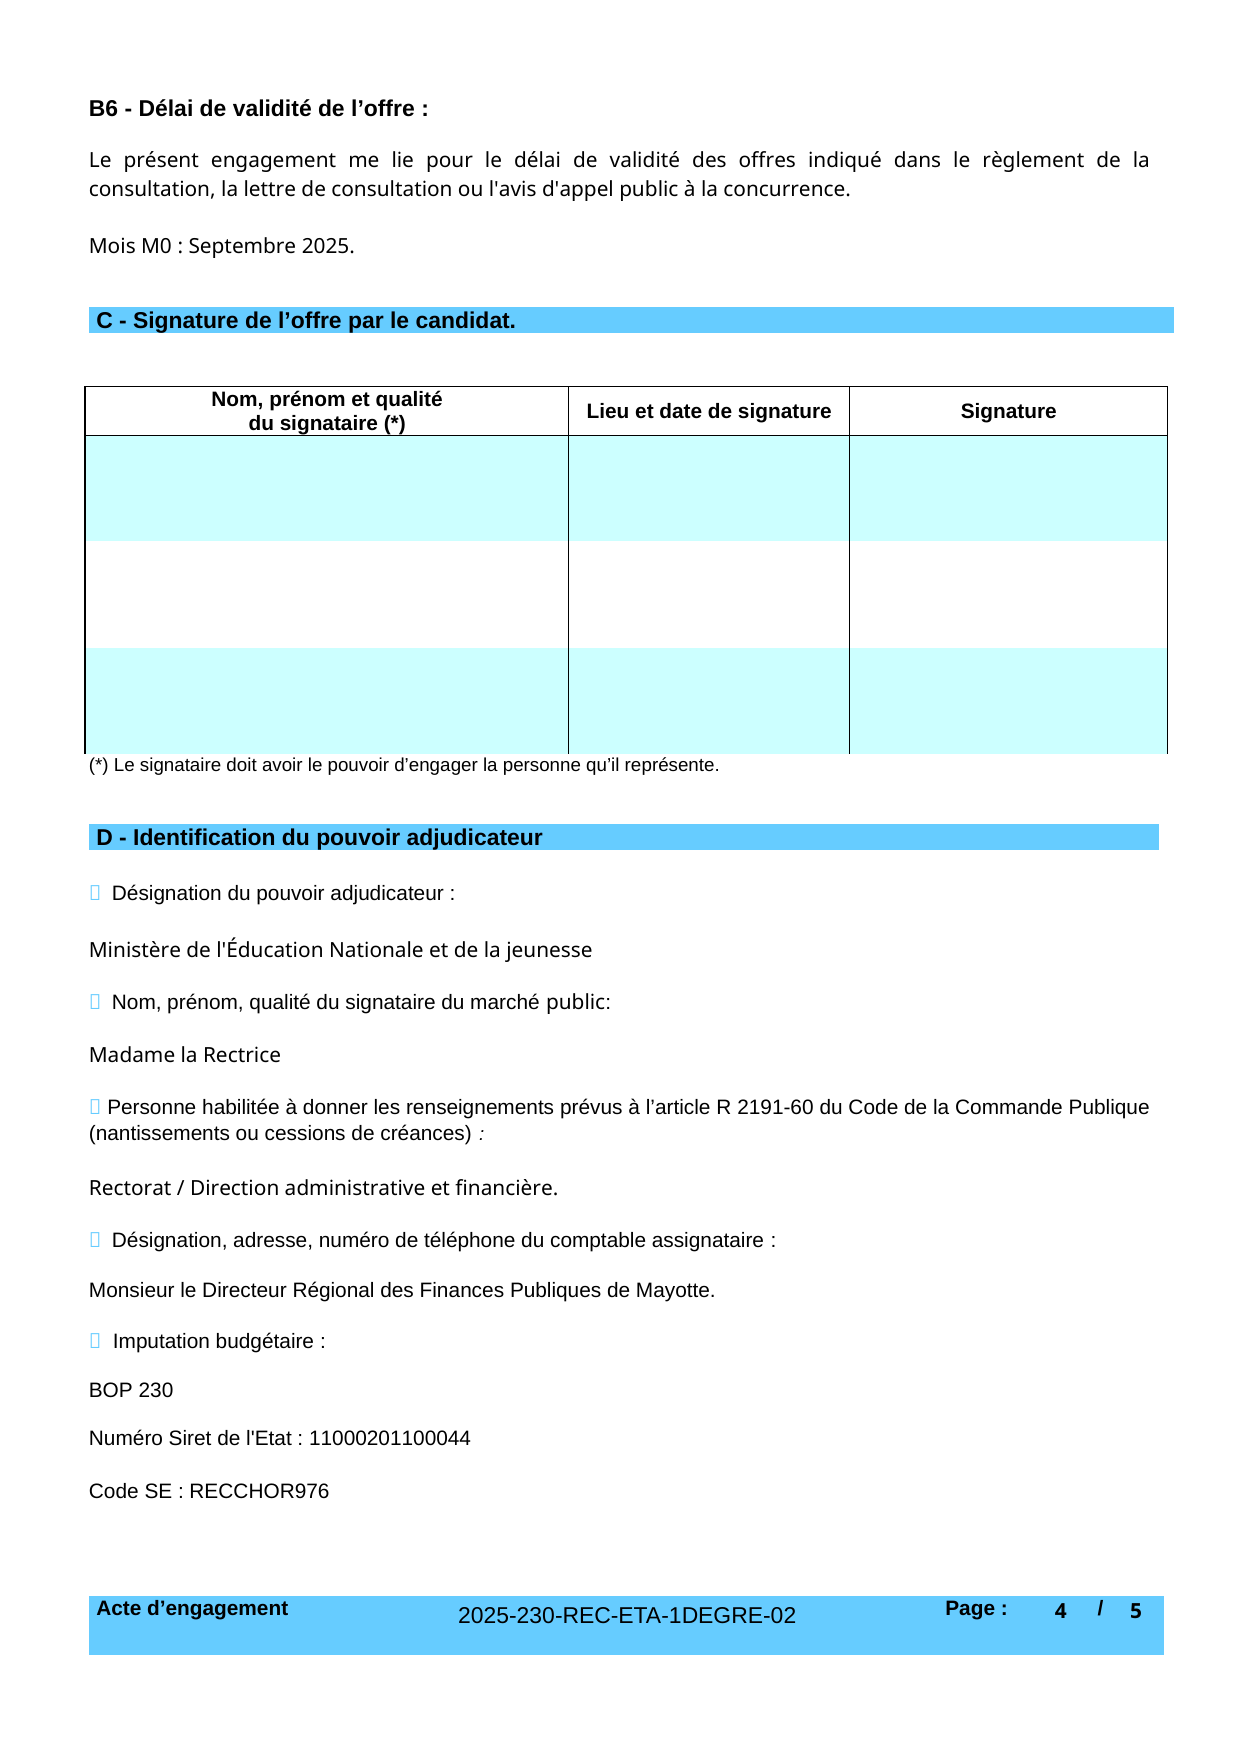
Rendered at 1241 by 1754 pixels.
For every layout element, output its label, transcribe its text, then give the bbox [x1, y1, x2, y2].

table_cell [86, 436, 568, 541]
text  Désignation, adresse, numéro de téléphone du comptable assignataire : [89, 1226, 1152, 1254]
table_cell [86, 541, 568, 648]
table_cell [569, 436, 849, 541]
text Madame la Rectrice [89, 1040, 1152, 1068]
text  Personne habilitée à donner les renseignements prévus à l’article R 2191-60 du Code de la Commande Publique (nantissements ou cessions de créances) : [89, 1092, 1152, 1145]
table_cell [86, 648, 568, 754]
text Ministère de l'Éducation Nationale et de la jeunesse [89, 935, 1152, 963]
text Monsieur le Directeur Régional des Finances Publiques de Mayotte. [89, 1278, 1152, 1302]
text (*) Le signataire doit avoir le pouvoir d’engager la personne qu’il représente. [89, 754, 1152, 776]
text Le présent engagement me lie pour le délai de validité des offres indiqué dans le règlement de la consultation, la lettre de consultation ou l'avis d'appel public à la concurrence. [89, 146, 1152, 202]
table_header D - Identification du pouvoir adjudicateur [89, 824, 1159, 850]
text Code SE : RECCHOR976 [89, 1478, 1152, 1502]
table_cell [850, 648, 1167, 754]
text  Nom, prénom, qualité du signataire du marché public: [89, 987, 1152, 1016]
table_cell [850, 541, 1167, 648]
table_header Lieu et date de signature [569, 387, 849, 435]
subtitle  Désignation du pouvoir adjudicateur : [89, 878, 1152, 907]
table_cell [569, 648, 849, 754]
table_header Nom, prénom et qualité du signataire (*) [86, 387, 568, 435]
text Mois M0 : Septembre 2025. [89, 231, 1152, 259]
text Numéro Siret de l'Etat : 11000201100044 [89, 1426, 1152, 1478]
table_header C - Signature de l’offre par le candidat. [89, 307, 1174, 333]
table_header Signature [850, 387, 1167, 435]
table_cell [569, 541, 849, 648]
text B6 - Délai de validité de l’offre : [89, 95, 1152, 122]
text BOP 230 [89, 1378, 1152, 1402]
text  Imputation budgétaire : [89, 1326, 1152, 1354]
table_cell [850, 436, 1167, 541]
text Rectorat / Direction administrative et financière. [89, 1173, 1152, 1202]
